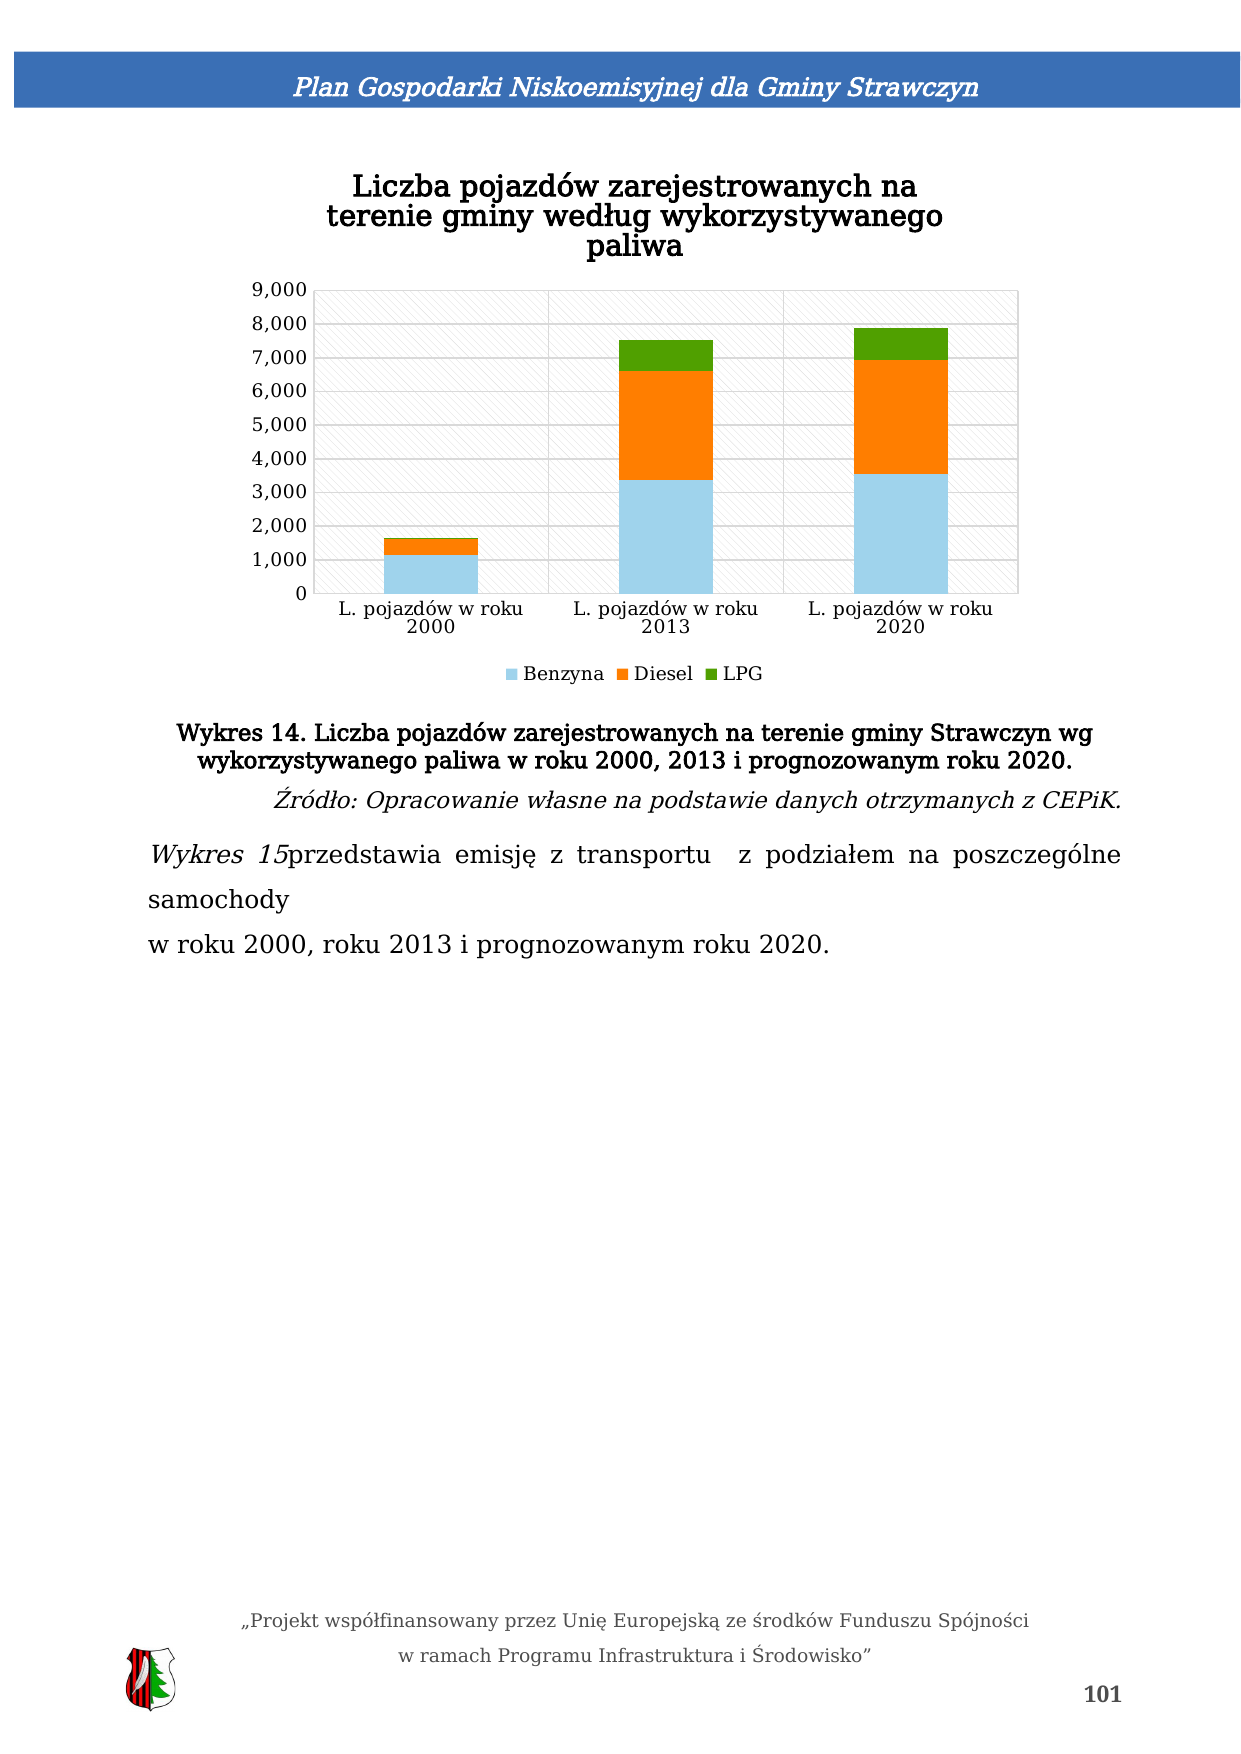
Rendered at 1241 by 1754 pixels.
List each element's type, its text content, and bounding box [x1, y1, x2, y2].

picture [125, 1647, 176, 1712]
text Wykres 14. Liczba pojazdów zarejestrowanych na terenie gminy Strawczyn wg wykorzystywanego paliwa w roku 2000, 2013 i prognozowanym roku 2020. [148, 718, 1122, 773]
text Źródło: Opracowanie własne na podstawie danych otrzymanych z CEPiK. [148, 785, 1122, 813]
text Wykres 15przedstawia emisję z transportu z podziałem na poszczególne samochody w roku 2000, roku 2013 i prognozowanym roku 2020. [148, 839, 1122, 959]
